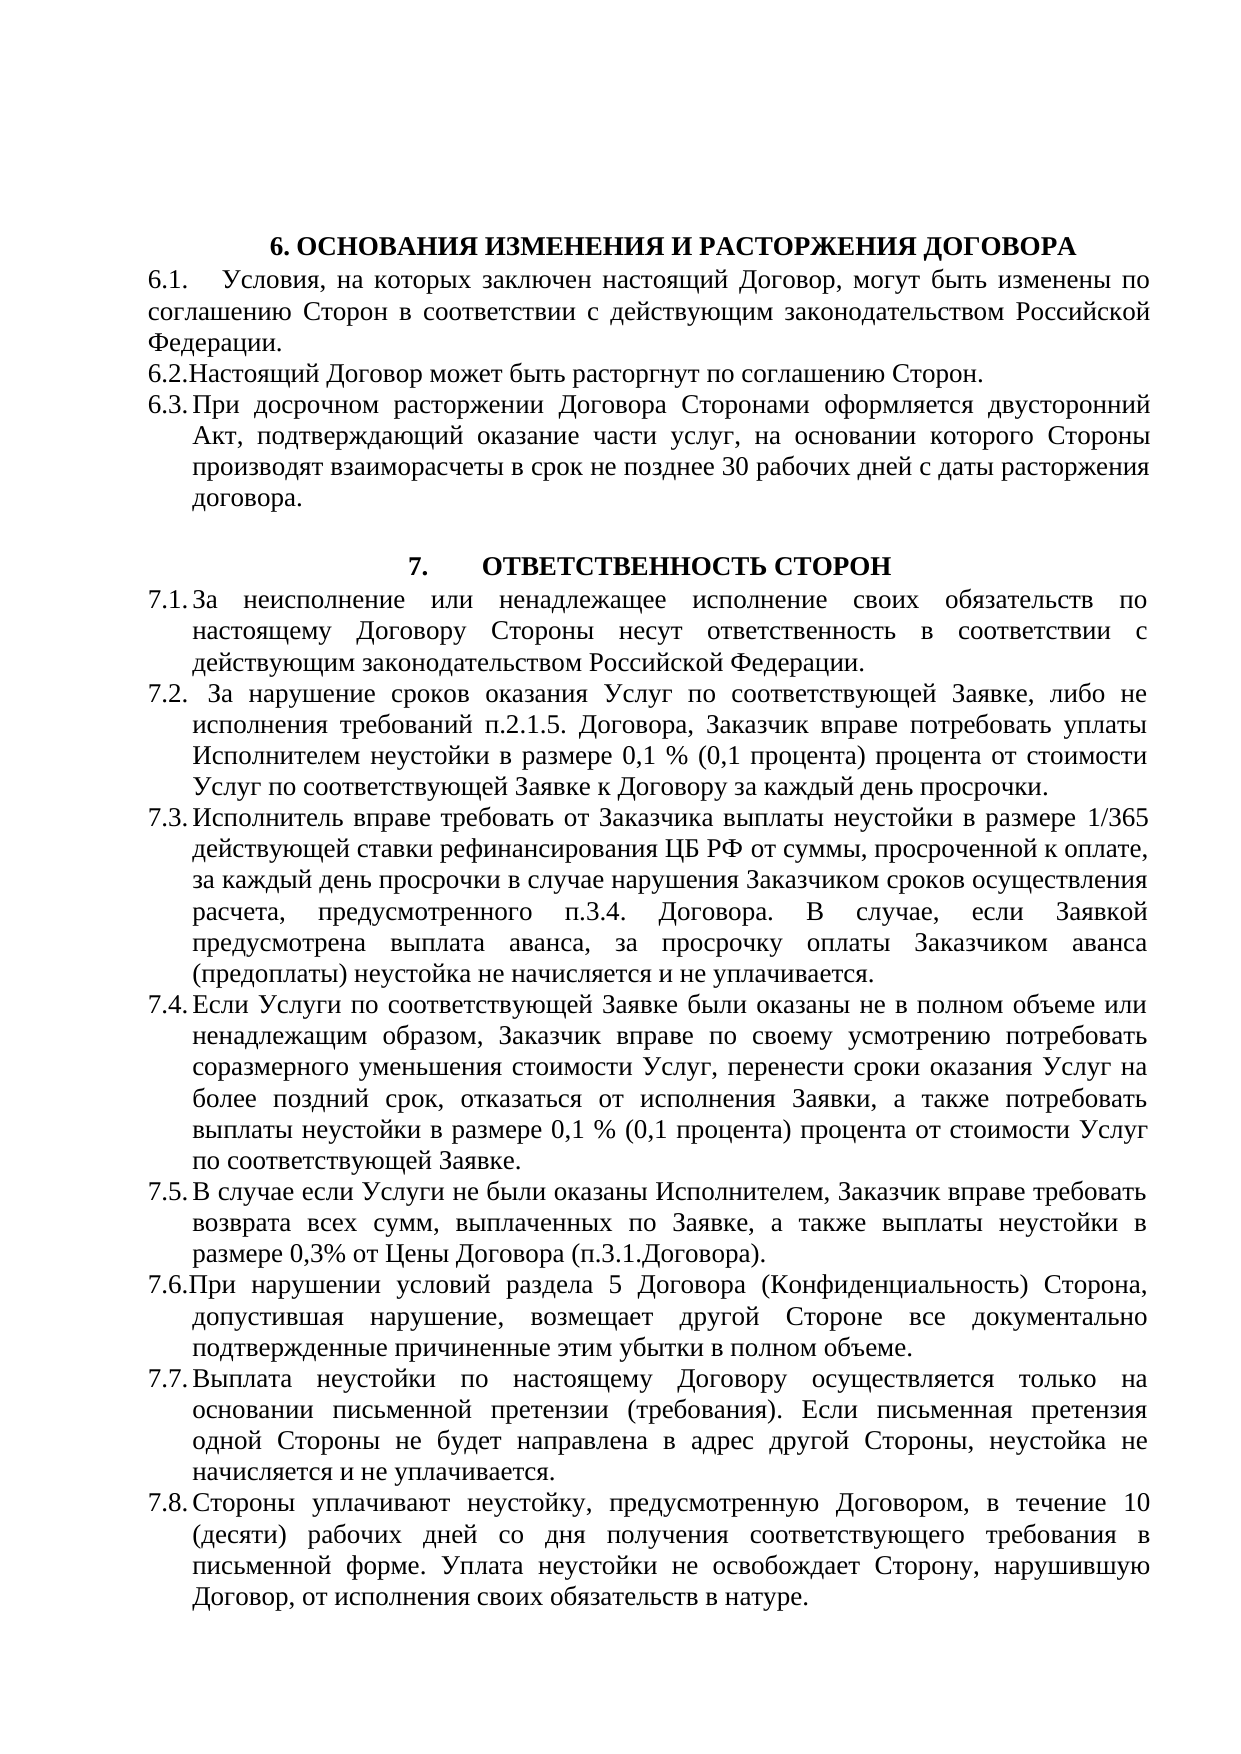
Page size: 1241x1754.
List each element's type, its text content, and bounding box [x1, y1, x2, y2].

text 7.6.При нарушении условий раздела 5 Договора (Конфиденциальность) Сторона, допустившая нарушение, возмещает другой Стороне все документально подтвержденные причиненные этим убытки в полном объеме. [148, 1268, 1149, 1362]
text 7.8. Стороны уплачивают неустойку, предусмотренную Договором, в течение 10 (десяти) рабочих дней со дня получения соответствующего требования в письменной форме. Уплата неустойки не освобождает Сторону, нарушившую Договор, от исполнения своих обязательств в натуре. [148, 1487, 1152, 1611]
text 7.7. Выплата неустойки по настоящему Договору осуществляется только на основании письменной претензии (требования). Если письменная претензия одной Стороны не будет направлена в адрес другой Стороны, неустойка не начисляется и не уплачивается. [148, 1362, 1149, 1487]
text 7.3. Исполнитель вправе требовать от Заказчика выплаты неустойки в размере 1/365 действующей ставки рефинансирования ЦБ РФ от суммы, просроченной к оплате, за каждый день просрочки в случае нарушения Заказчиком сроков осуществления расчета, предусмотренного п.3.4. Договора. В случае, если Заявкой предусмотрена выплата аванса, за просрочку оплаты Заказчиком аванса (предоплаты) неустойка не начисляется и не уплачивается. [148, 801, 1149, 988]
text 7. ОТВЕТСТВЕННОСТЬ СТОРОН [148, 550, 1152, 581]
text 6. ОСНОВАНИЯ ИЗМЕНЕНИЯ И РАСТОРЖЕНИЯ ДОГОВОРА [195, 230, 1152, 261]
text 6.2.Настоящий Договор может быть расторгнут по соглашению Сторон. [148, 357, 1152, 388]
text 7.1. За неисполнение или ненадлежащее исполнение своих обязательств по настоящему Договору Стороны несут ответственность в соответствии с действующим законодательством Российской Федерации. [148, 583, 1149, 677]
text 7.5. В случае если Услуги не были оказаны Исполнителем, Заказчик вправе требовать возврата всех сумм, выплаченных по Заявке, а также выплаты неустойки в размере 0,3% от Цены Договора (п.3.1.Договора). [148, 1175, 1149, 1268]
text 6.3. При досрочном расторжении Договора Сторонами оформляется двусторонний Акт, подтверждающий оказание части услуг, на основании которого Стороны производят взаиморасчеты в срок не позднее 30 рабочих дней с даты расторжения договора. [148, 388, 1152, 513]
text 7.4. Если Услуги по соответствующей Заявке были оказаны не в полном объеме или ненадлежащим образом, Заказчик вправе по своему усмотрению потребовать соразмерного уменьшения стоимости Услуг, перенести сроки оказания Услуг на более поздний срок, отказаться от исполнения Заявки, а также потребовать выплаты неустойки в размере 0,1 % (0,1 процента) процента от стоимости Услуг по соответствующей Заявке. [148, 988, 1149, 1175]
text 7.2. За нарушение сроков оказания Услуг по соответствующей Заявке, либо не исполнения требований п.2.1.5. Договора, Заказчик вправе потребовать уплаты Исполнителем неустойки в размере 0,1 % (0,1 процента) процента от стоимости Услуг по соответствующей Заявке к Договору за каждый день просрочки. [148, 677, 1149, 801]
text 6.1. Условия, на которых заключен настоящий Договор, могут быть изменены по соглашению Сторон в соответствии с действующим законодательством Российской Федерации. [148, 263, 1152, 357]
